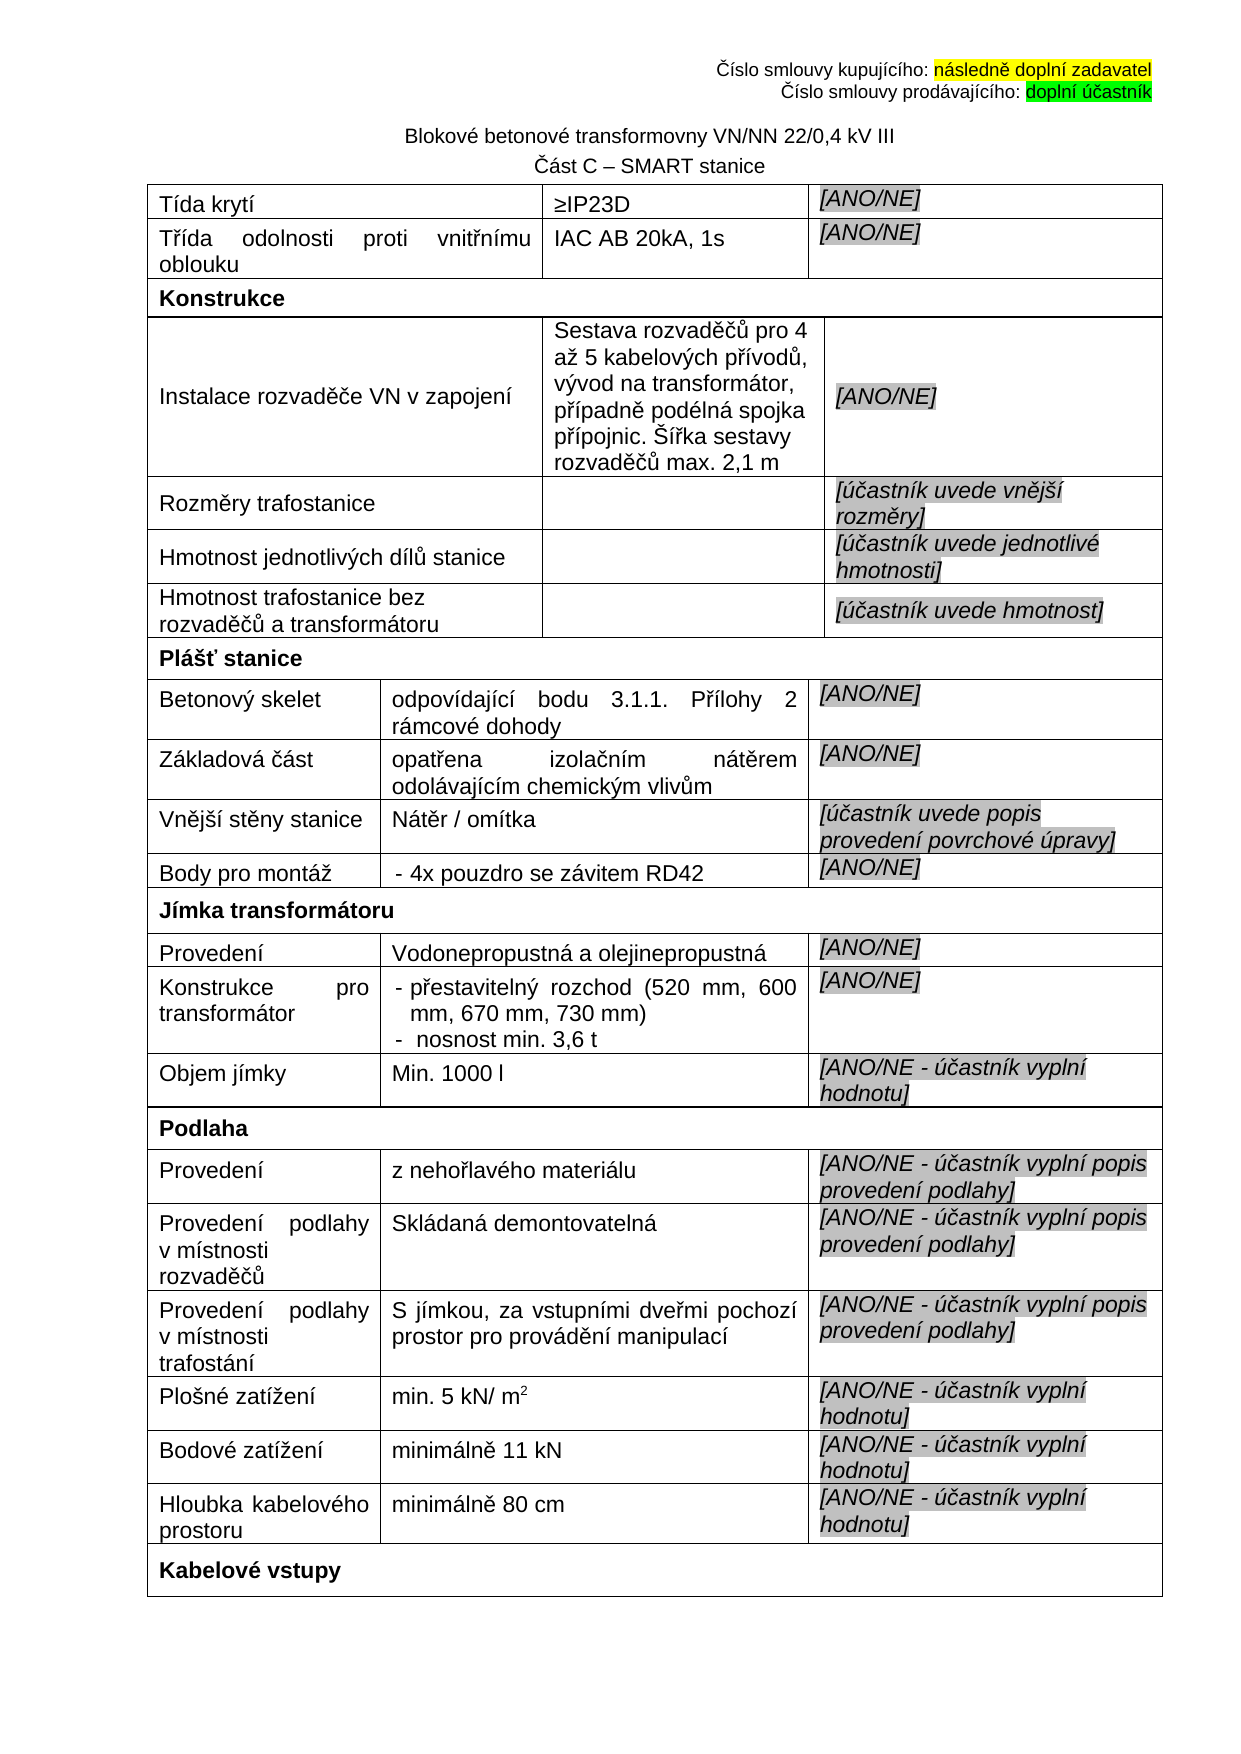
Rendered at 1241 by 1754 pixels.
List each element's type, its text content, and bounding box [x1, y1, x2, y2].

table_cell [účastník uvede popis provedení povrchové úpravy] [1041, 800, 1162, 853]
table_cell opatřena izolačním nátěrem odolávajícím chemickým vlivům [381, 740, 808, 799]
table_cell Provedení [148, 934, 380, 966]
table_cell Nátěr / omítka [381, 800, 808, 853]
table_cell [ANO/NE - účastník vyplní hodnotu] [809, 1484, 1162, 1543]
table_cell [ANO/NE] [809, 934, 1162, 966]
table_cell [ANO/NE - účastník vyplní popis provedení podlahy] [809, 1204, 1162, 1289]
table_cell Konstrukce [148, 279, 1162, 316]
table_cell [ANO/NE] [809, 680, 1162, 739]
table_cell minimálně 11 kN [381, 1431, 808, 1483]
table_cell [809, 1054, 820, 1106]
table_cell [ANO/NE - účastník vyplní hodnotu] [909, 1054, 1162, 1106]
table_cell [ANO/NE - účastník vyplní popis provedení podlahy] [1015, 1150, 1162, 1203]
table_cell Betonový skelet [148, 680, 380, 739]
table_cell Min. 1000 l [381, 1054, 808, 1106]
table_cell z nehořlavého materiálu [381, 1150, 808, 1203]
table_cell [účastník uvede jednotlivé hmotnosti] [941, 530, 1162, 583]
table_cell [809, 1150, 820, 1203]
table_cell Body pro montáž [148, 854, 380, 887]
table_cell min. 5 kN/ m2 [381, 1377, 808, 1429]
table_cell [ANO/NE] [809, 185, 1162, 218]
table_cell Bodové zatížení [148, 1431, 380, 1483]
table_cell [ANO/NE - účastník vyplní hodnotu] [909, 1431, 1162, 1483]
table_cell Rozměry trafostanice [148, 477, 542, 529]
table_cell Vodonepropustná a olejinepropustná [381, 934, 808, 966]
table_cell Hmotnost trafostanice bez rozvaděčů a transformátoru [148, 584, 542, 637]
table_cell Základová část [148, 740, 380, 799]
table_cell Plošné zatížení [148, 1377, 380, 1429]
table_cell [ANO/NE] [809, 854, 1162, 887]
table_cell Skládaná demontovatelná [381, 1204, 808, 1289]
table_cell Vnější stěny stanice [148, 800, 380, 853]
table_cell Jímka transformátoru [148, 888, 1162, 933]
table_cell Provedení [148, 1150, 380, 1203]
table_cell Kabelové vstupy [148, 1544, 1162, 1596]
table_cell Tída krytí [148, 185, 542, 218]
table_cell Sestava rozvaděčů pro 4 až 5 kabelových přívodů, vývod na transformátor, případně podélná spojka přípojnic. Šířka sestavy rozvaděčů max. 2,1 m [543, 318, 824, 476]
table_cell [ANO/NE] [809, 219, 1162, 278]
table_cell minimálně 80 cm [381, 1484, 808, 1543]
table_cell [ANO/NE - účastník vyplní popis provedení podlahy] [809, 1291, 1162, 1376]
table_cell Instalace rozvaděče VN v zapojení [148, 318, 542, 476]
table_cell [ANO/NE] [809, 740, 1162, 799]
table_cell [ANO/NE] [825, 318, 1162, 476]
table_cell ≥IP23D [543, 185, 808, 218]
table_cell [543, 477, 824, 529]
table_cell Plášť stanice [148, 638, 1162, 679]
table_cell [účastník uvede hmotnost] [825, 584, 1162, 637]
table_cell Konstrukce pro transformátor [148, 967, 380, 1053]
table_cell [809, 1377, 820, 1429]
table_cell Podlaha [148, 1108, 1162, 1149]
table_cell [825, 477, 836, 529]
table_cell Hloubka kabelového prostoru [148, 1484, 380, 1543]
table_cell Objem jímky [148, 1054, 380, 1106]
table_cell [543, 530, 824, 583]
table_cell IAC AB 20kA, 1s [543, 219, 808, 278]
table_cell S jímkou, za vstupními dveřmi pochozí prostor pro provádění manipulací [381, 1291, 808, 1376]
table_cell Provedení podlahy v místnosti rozvaděčů [148, 1204, 380, 1289]
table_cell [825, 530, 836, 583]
table_cell Třída odolnosti proti vnitřnímu oblouku [148, 219, 542, 278]
table_cell odpovídající bodu 3.1.1. Přílohy 2 rámcové dohody [381, 680, 808, 739]
table_cell Provedení podlahy v místnosti trafostání [148, 1291, 380, 1376]
table_cell 4x pouzdro se závitem RD42 [381, 854, 808, 887]
table_cell Hmotnost jednotlivých dílů stanice [148, 530, 542, 583]
table_cell [ANO/NE] [809, 967, 1162, 1053]
table_cell [účastník uvede vnější rozměry] [925, 477, 1162, 529]
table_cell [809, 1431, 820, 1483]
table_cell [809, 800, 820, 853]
table_cell přestavitelný rozchod (520 mm, 600 mm, 670 mm, 730 mm) nosnost min. 3,6 t [381, 967, 808, 1053]
table_cell [543, 584, 824, 637]
table_cell [ANO/NE - účastník vyplní hodnotu] [909, 1377, 1162, 1429]
